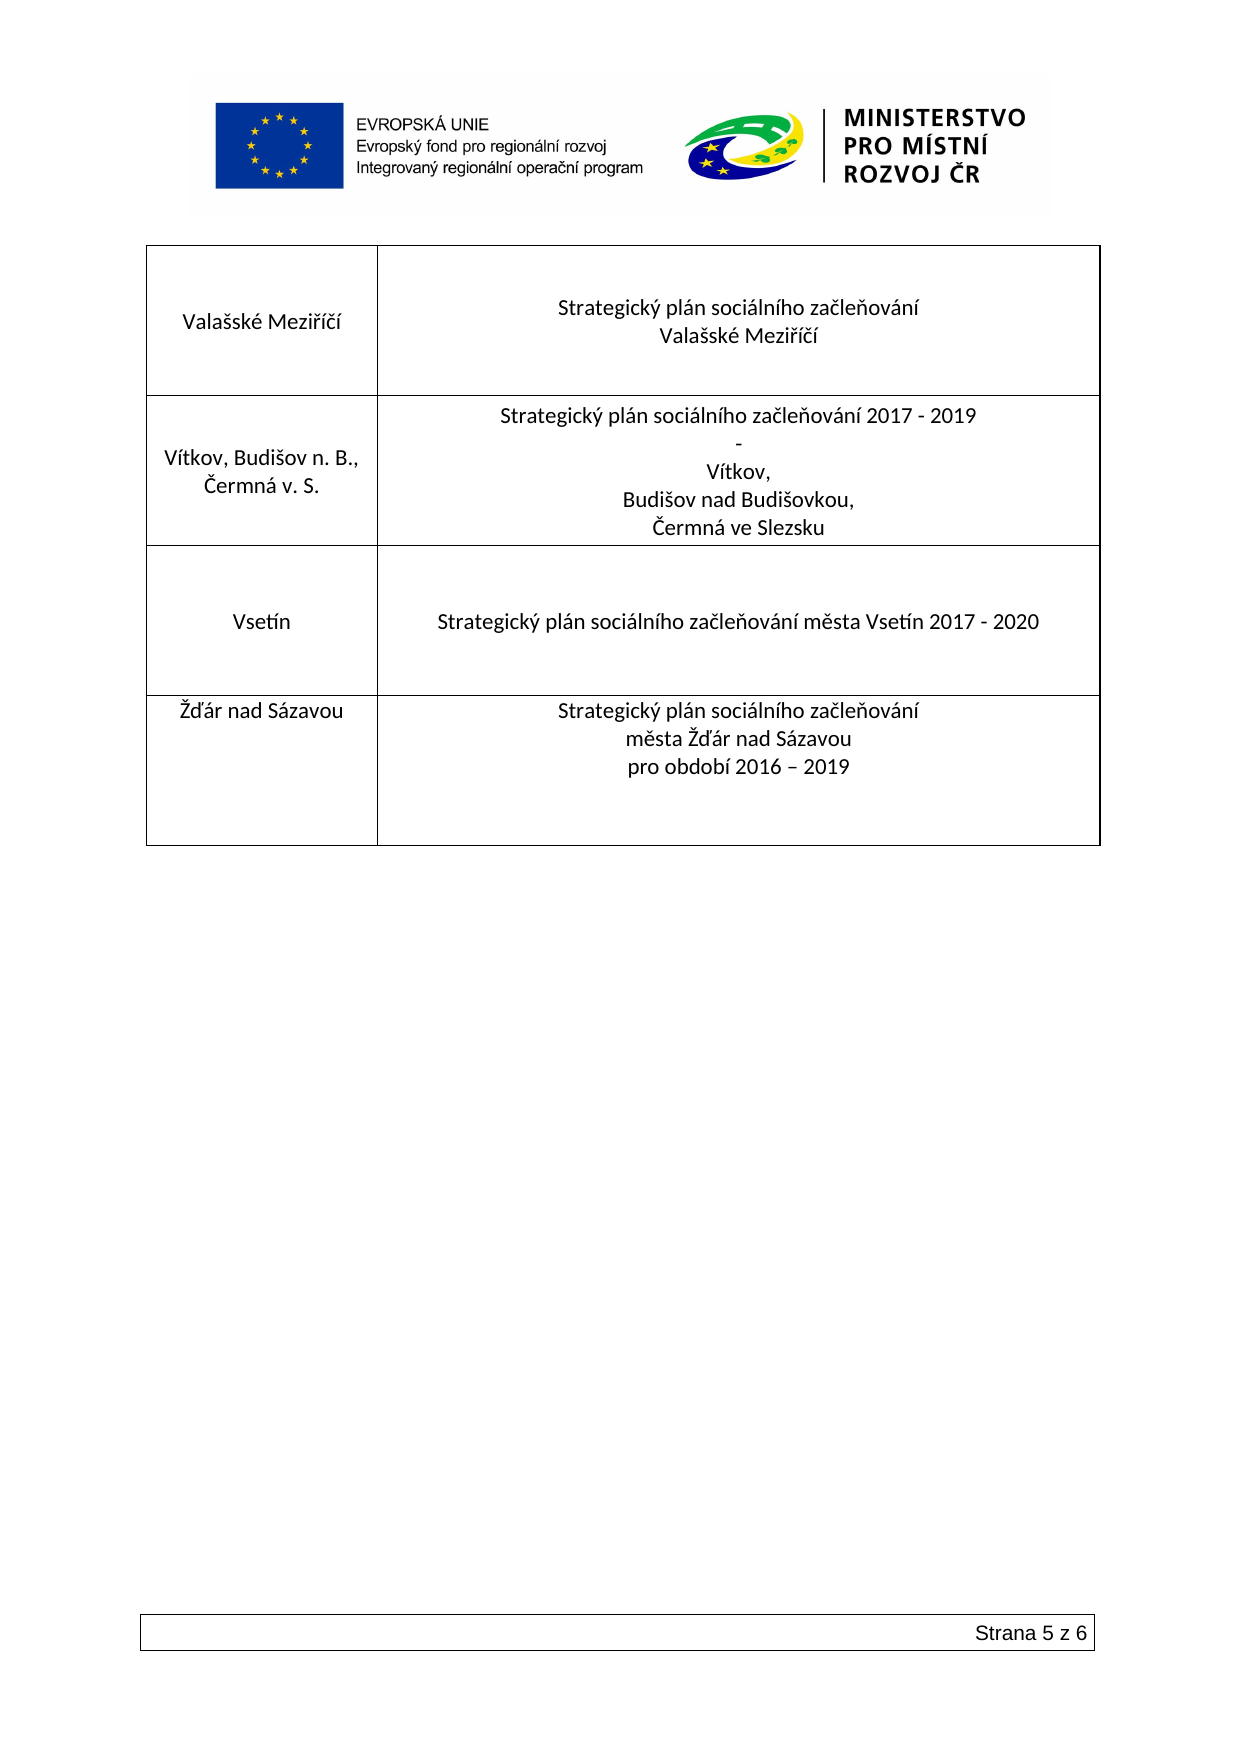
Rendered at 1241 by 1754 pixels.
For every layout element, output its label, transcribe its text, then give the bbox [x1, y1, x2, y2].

table_cell Vsetín [147, 546, 377, 695]
table_cell Žďár nad Sázavou [147, 696, 377, 845]
table_cell Vítkov, Budišov n. B., Čermná v. S. [147, 396, 377, 545]
table_cell Strategický plán sociálního začleňování města Žďár nad Sázavou pro období 2016 – 2019 [378, 696, 1099, 845]
table_cell Strategický plán sociálního začleňování města Vsetín 2017 - 2020 [378, 546, 1099, 695]
table_cell Strategický plán sociálního začleňování Valašské Meziříčí [378, 246, 1099, 395]
picture [187, 73, 1053, 217]
table_cell Strategický plán sociálního začleňování 2017 - 2019 - Vítkov, Budišov nad Budišovkou, Čermná ve Slezsku [378, 396, 1099, 545]
table_cell Valašské Meziříčí [147, 246, 377, 395]
